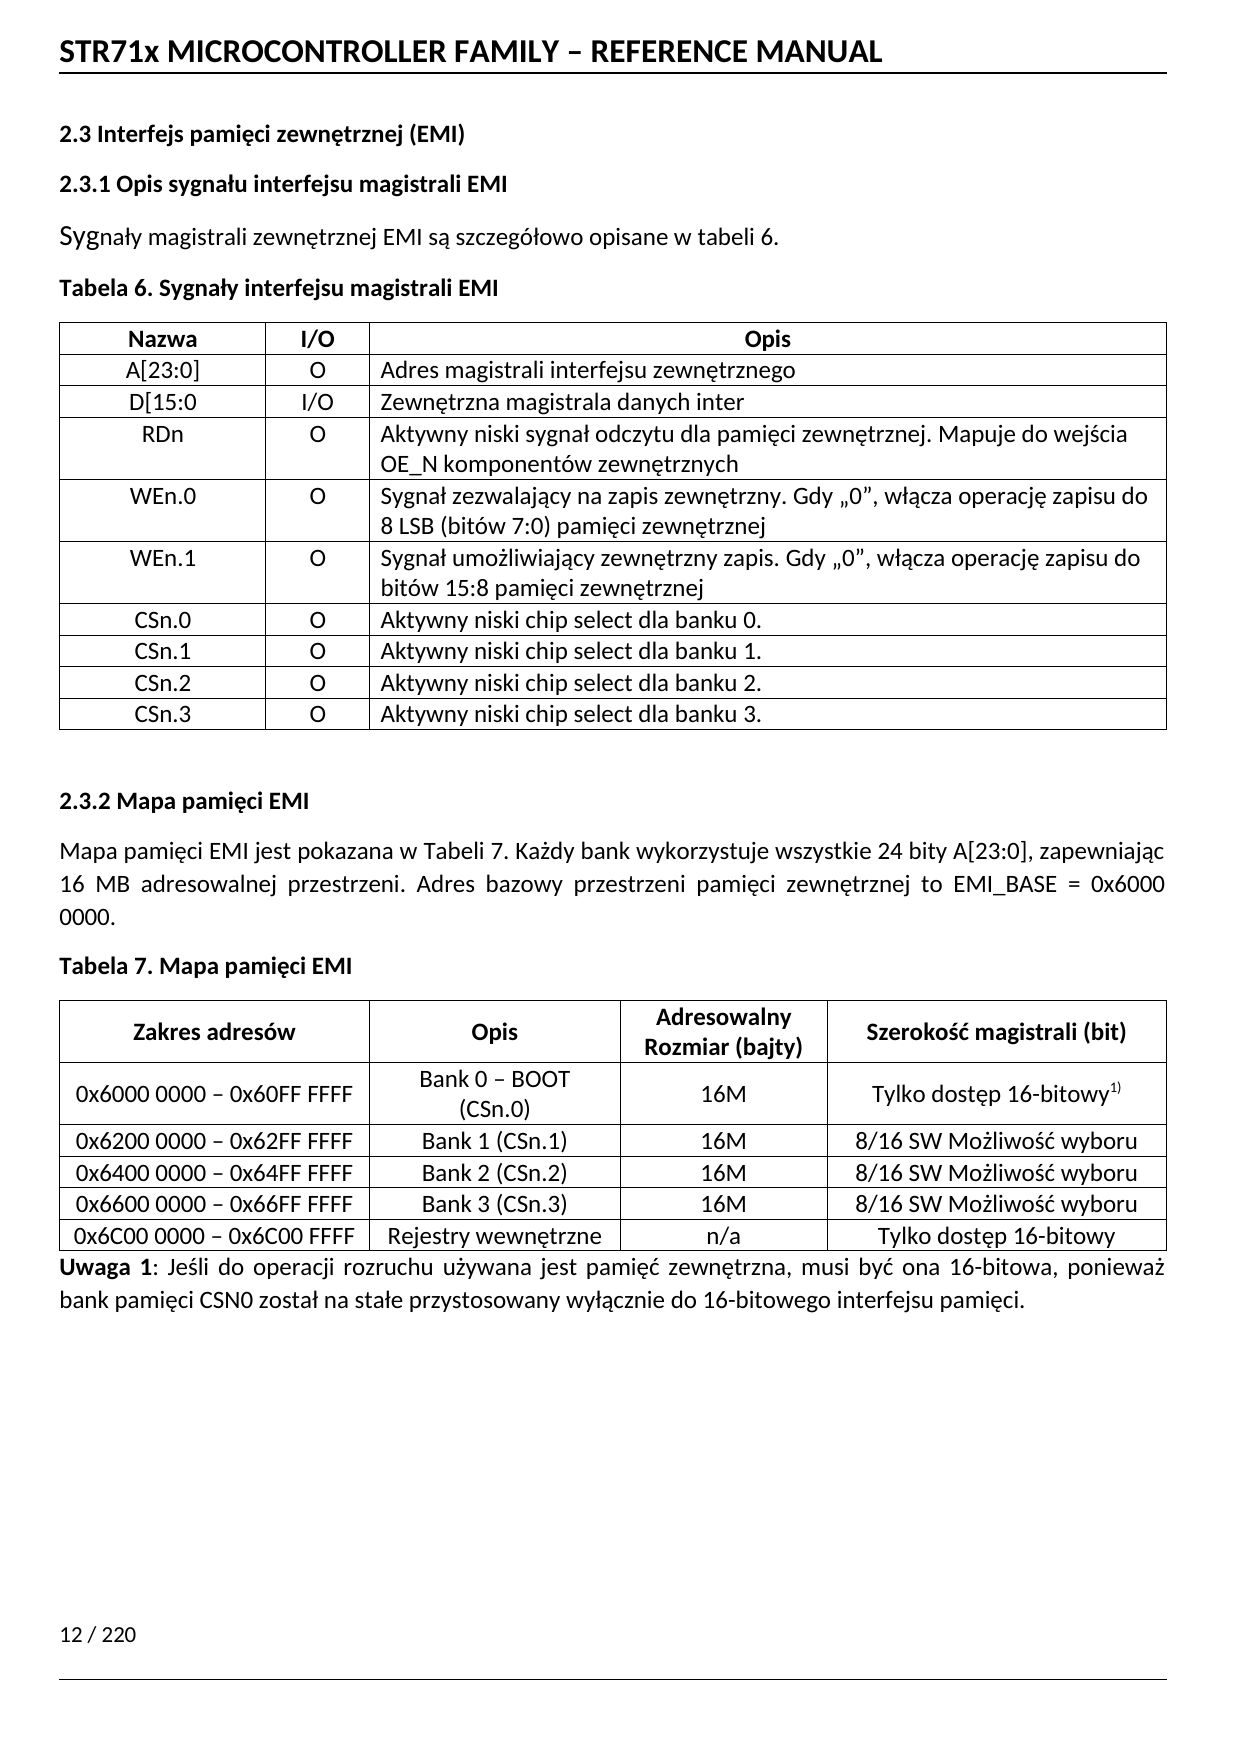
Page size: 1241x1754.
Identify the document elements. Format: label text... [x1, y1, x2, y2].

table_header Adresowalny Rozmiar (bajty) [621, 1001, 827, 1062]
table_cell 16M [621, 1125, 827, 1156]
table_cell 16M [621, 1063, 827, 1124]
table_cell Sygnał zezwalający na zapis zewnętrzny. Gdy „0”, włącza operację zapisu do 8 LSB (bitów 7:0) pamięci zewnętrznej [370, 480, 1166, 541]
table_cell A[23:0] [60, 355, 265, 385]
table_cell I/O [266, 386, 369, 417]
table_cell Rejestry wewnętrzne [370, 1220, 620, 1250]
table_cell 16M [621, 1188, 827, 1219]
table_cell O [266, 604, 369, 634]
table_cell WEn.1 [60, 542, 265, 603]
table_cell O [266, 355, 369, 385]
table_cell CSn.2 [60, 667, 265, 698]
table_cell O [266, 699, 369, 729]
text Sygnały magistrali zewnętrznej EMI są szczegółowo opisane w tabeli 6. [59, 217, 1167, 253]
table_cell Bank 1 (CSn.1) [370, 1125, 620, 1156]
text Tabela 7. Mapa pamięci EMI [59, 950, 1167, 981]
table_cell Aktywny niski chip select dla banku 1. [370, 636, 1166, 666]
table_cell 8/16 SW Możliwość wyboru [828, 1157, 1166, 1187]
text Tabela 6. Sygnały interfejsu magistrali EMI [59, 272, 1167, 303]
table_cell Aktywny niski chip select dla banku 2. [370, 667, 1166, 698]
text Mapa pamięci EMI jest pokazana w Tabeli 7. Każdy bank wykorzystuje wszystkie 24 bity A[23:0], zapewniając 16 MB adresowalnej przestrzeni. Adres bazowy przestrzeni pamięci zewnętrznej to EMI_BASE = 0x6000 0000. [59, 835, 1167, 931]
table_cell CSn.1 [60, 636, 265, 666]
table_cell 8/16 SW Możliwość wyboru [828, 1188, 1166, 1219]
table_cell 16M [621, 1157, 827, 1187]
text 2.3.1 Opis sygnału interfejsu magistrali EMI [59, 168, 1167, 198]
table_cell Bank 2 (CSn.2) [370, 1157, 620, 1187]
table_cell Bank 3 (CSn.3) [370, 1188, 620, 1219]
table_cell Aktywny niski chip select dla banku 3. [370, 699, 1166, 729]
table_cell Tylko dostęp 16-bitowy [828, 1220, 1166, 1250]
table_cell n/a [621, 1220, 827, 1250]
table_cell Bank 0 – BOOT (CSn.0) [370, 1063, 620, 1124]
table_cell 8/16 SW Możliwość wyboru [828, 1125, 1166, 1156]
table_cell 0x6400 0000 – 0x64FF FFFF [60, 1157, 369, 1187]
table_cell 0x6200 0000 – 0x62FF FFFF [60, 1125, 369, 1156]
table_cell D[15:0 [60, 386, 265, 417]
table_header Szerokość magistrali (bit) [828, 1001, 1166, 1062]
table_cell O [266, 667, 369, 698]
table_cell O [266, 636, 369, 666]
table_cell Tylko dostęp 16-bitowy1) [828, 1063, 1166, 1124]
table_cell Aktywny niski chip select dla banku 0. [370, 604, 1166, 634]
table_cell Zewnętrzna magistrala danych inter [370, 386, 1166, 417]
table_header Opis [370, 323, 1166, 353]
text 2.3.2 Mapa pamięci EMI [59, 785, 1167, 816]
table_header I/O [266, 323, 369, 353]
table_cell WEn.0 [60, 480, 265, 541]
table_cell Sygnał umożliwiający zewnętrzny zapis. Gdy „0”, włącza operację zapisu do bitów 15:8 pamięci zewnętrznej [370, 542, 1166, 603]
table_cell 0x6000 0000 – 0x60FF FFFF [60, 1063, 369, 1124]
table_cell CSn.3 [60, 699, 265, 729]
text 2.3 Interfejs pamięci zewnętrznej (EMI) [59, 118, 1167, 149]
table_cell O [266, 418, 369, 479]
table_cell RDn [60, 418, 265, 479]
table_cell Aktywny niski sygnał odczytu dla pamięci zewnętrznej. Mapuje do wejścia OE_N komponentów zewnętrznych [370, 418, 1166, 479]
table_header Nazwa [60, 323, 265, 353]
text Uwaga 1: Jeśli do operacji rozruchu używana jest pamięć zewnętrzna, musi być ona 16-bitowa, ponieważ bank pamięci CSN0 został na stałe przystosowany wyłącznie do 16-bitowego interfejsu pamięci. [59, 1251, 1167, 1315]
table_cell 0x6600 0000 – 0x66FF FFFF [60, 1188, 369, 1219]
table_cell 0x6C00 0000 – 0x6C00 FFFF [60, 1220, 369, 1250]
table_header Zakres adresów [60, 1001, 369, 1062]
table_cell Adres magistrali interfejsu zewnętrznego [370, 355, 1166, 385]
table_cell CSn.0 [60, 604, 265, 634]
table_cell O [266, 542, 369, 603]
table_header Opis [370, 1001, 620, 1062]
table_cell O [266, 480, 369, 541]
